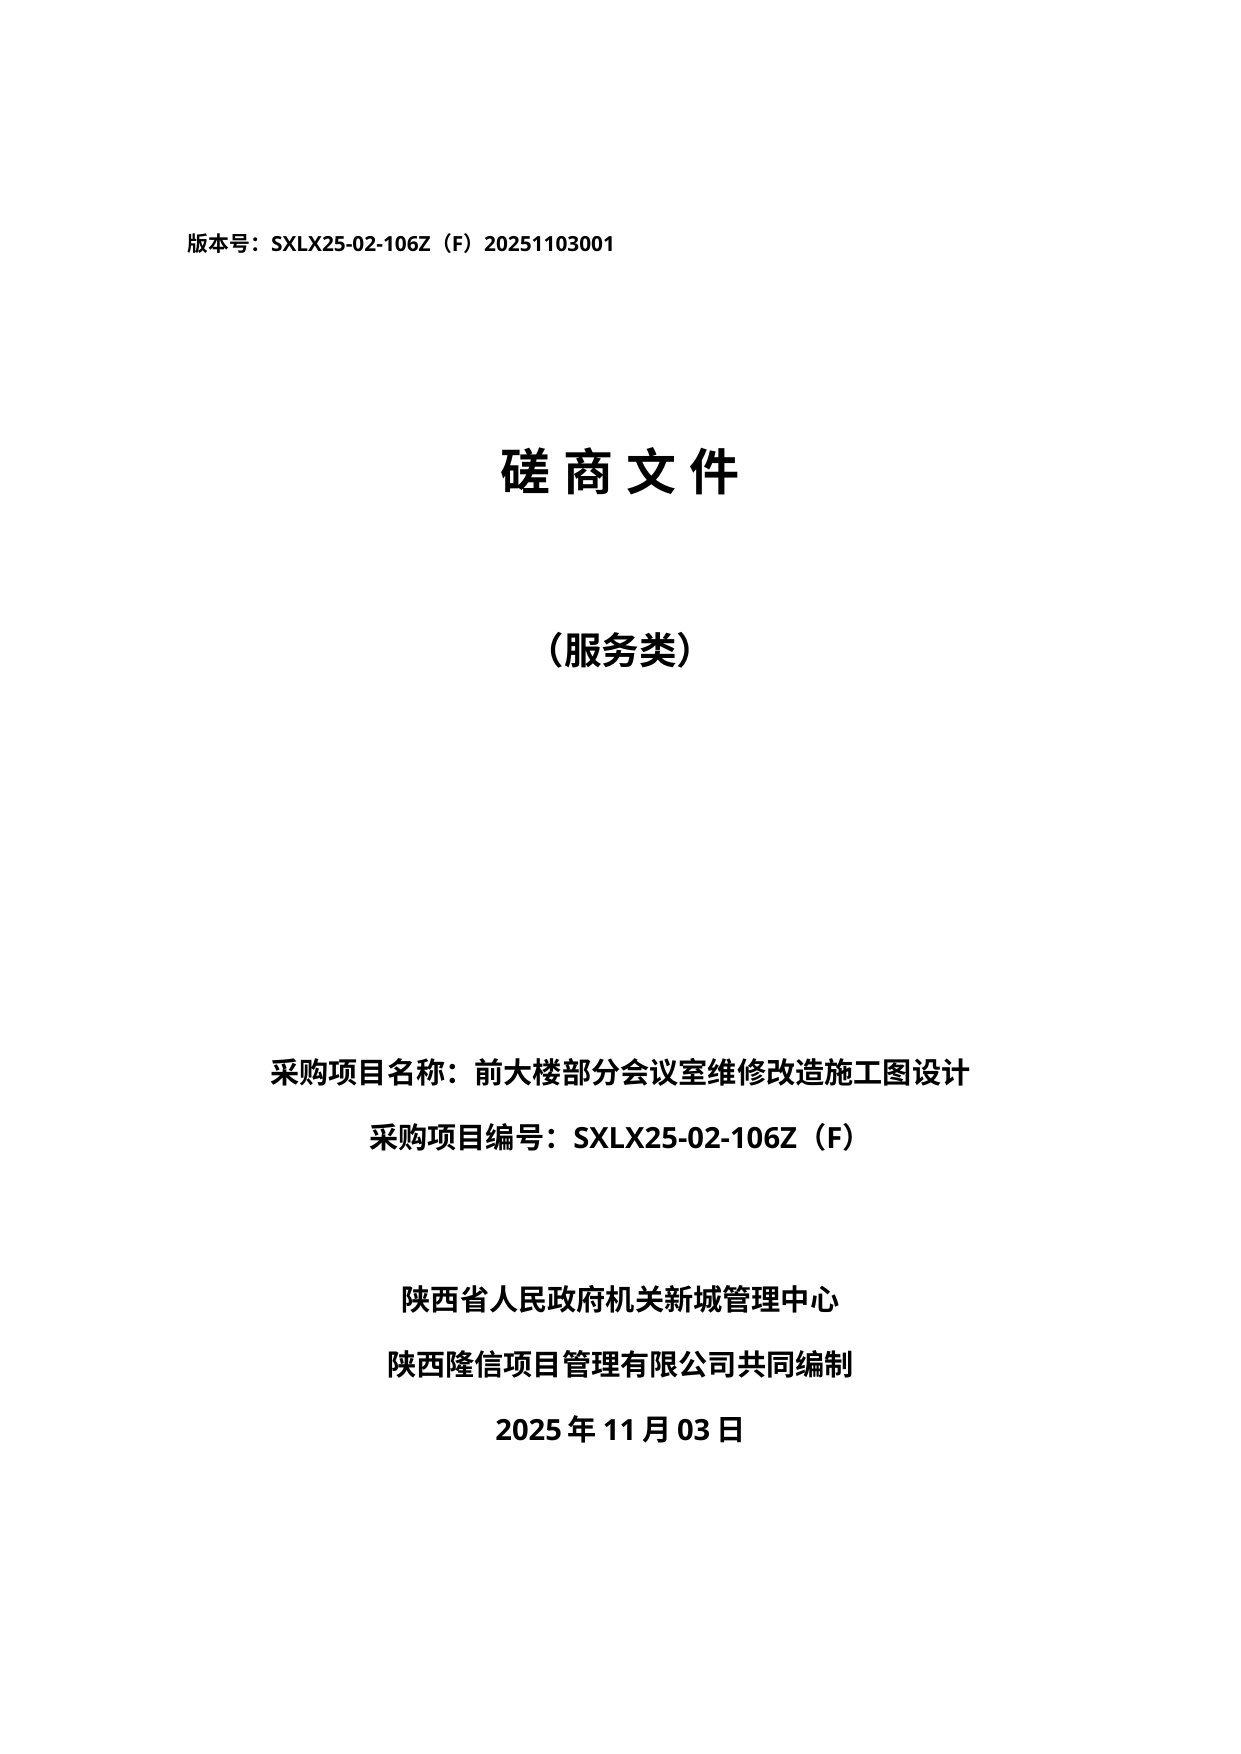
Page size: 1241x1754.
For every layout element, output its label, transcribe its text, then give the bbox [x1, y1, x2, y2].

text 采购项目编号：SXLX25-02-106Z（F） [187, 1104, 1053, 1267]
text 陕西省人民政府机关新城管理中心 [187, 1267, 1053, 1332]
text 磋 商 文 件 [187, 422, 1053, 617]
text （服务类） [187, 617, 1053, 1039]
text 陕西隆信项目管理有限公司共同编制 [187, 1332, 1053, 1397]
text 采购项目名称：前大楼部分会议室维修改造施工图设计 [187, 1039, 1053, 1104]
text 2025年11月03日 [187, 1397, 1053, 1462]
text 版本号：SXLX25-02-106Z（F）20251103001 [187, 227, 1053, 422]
